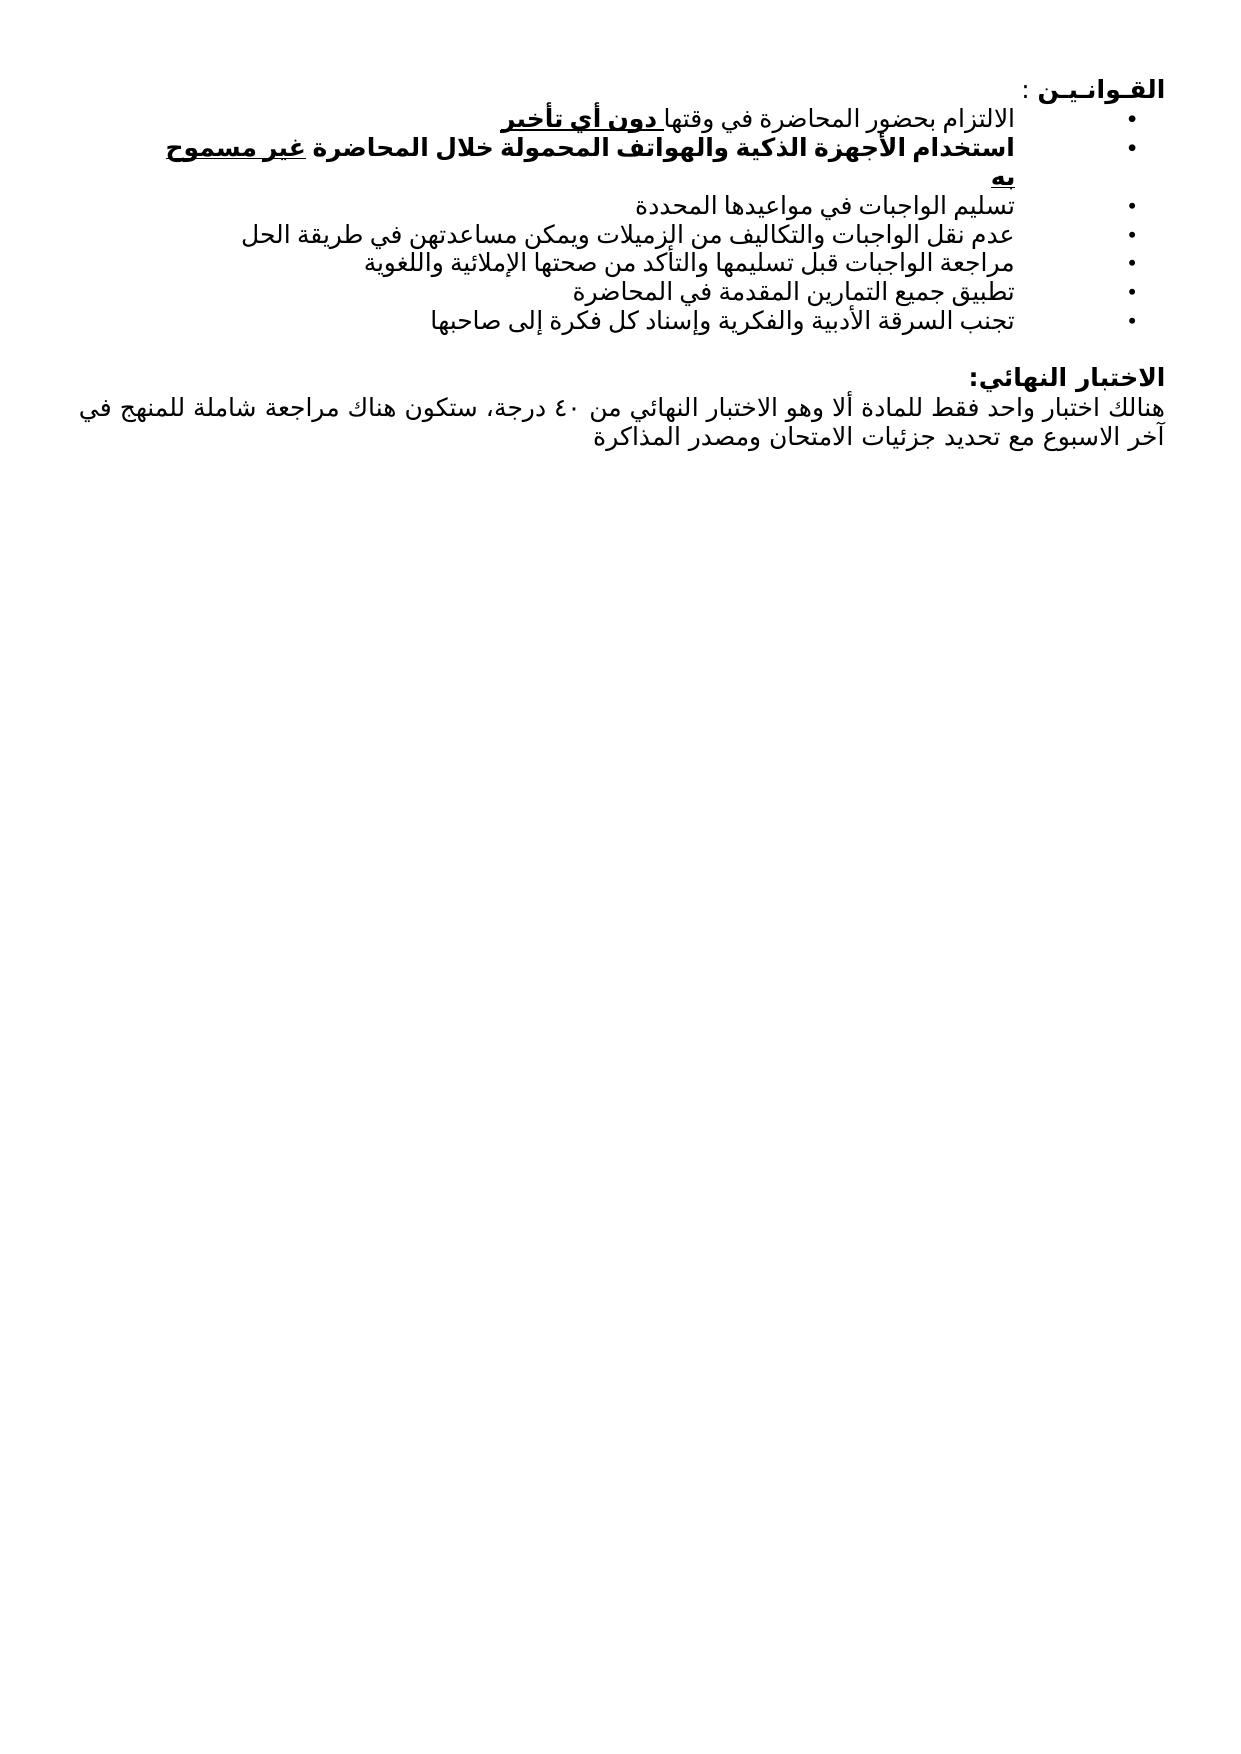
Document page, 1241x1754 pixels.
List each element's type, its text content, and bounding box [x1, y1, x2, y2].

list استخدام الأجهزة الذكية والهواتف المحمولة خلال المحاضرة غير مسموح به [150, 133, 1128, 191]
list عدم نقل الواجبات والتكاليف من الزميلات ويمكن مساعدتهن في طريقة الحل [150, 220, 1128, 248]
list مراجعة الواجبات قبل تسليمها والتأكد من صحتها الإملائية واللغوية [150, 248, 1128, 277]
text هنالك اختبار واحد فقط للمادة ألا وهو الاختبار النهائي من ٤٠ درجة، ستكون هناك مراجعة شاملة للمنهج في آخر الاسبوع مع تحديد جزئيات الامتحان ومصدر المذاكرة [75, 393, 1165, 451]
list الالتزام بحضور المحاضرة في وقتها دون أي تأخير [150, 104, 1128, 133]
list تطبيق جميع التمارين المقدمة في المحاضرة [150, 277, 1128, 306]
text القـوانـيـن : [75, 75, 1165, 104]
list تجنب السرقة الأدبية والفكرية وإسناد كل فكرة إلى صاحبها [150, 306, 1128, 335]
text الاختبار النهائي: [75, 363, 1165, 393]
list تسليم الواجبات في مواعيدها المحددة [150, 191, 1128, 220]
